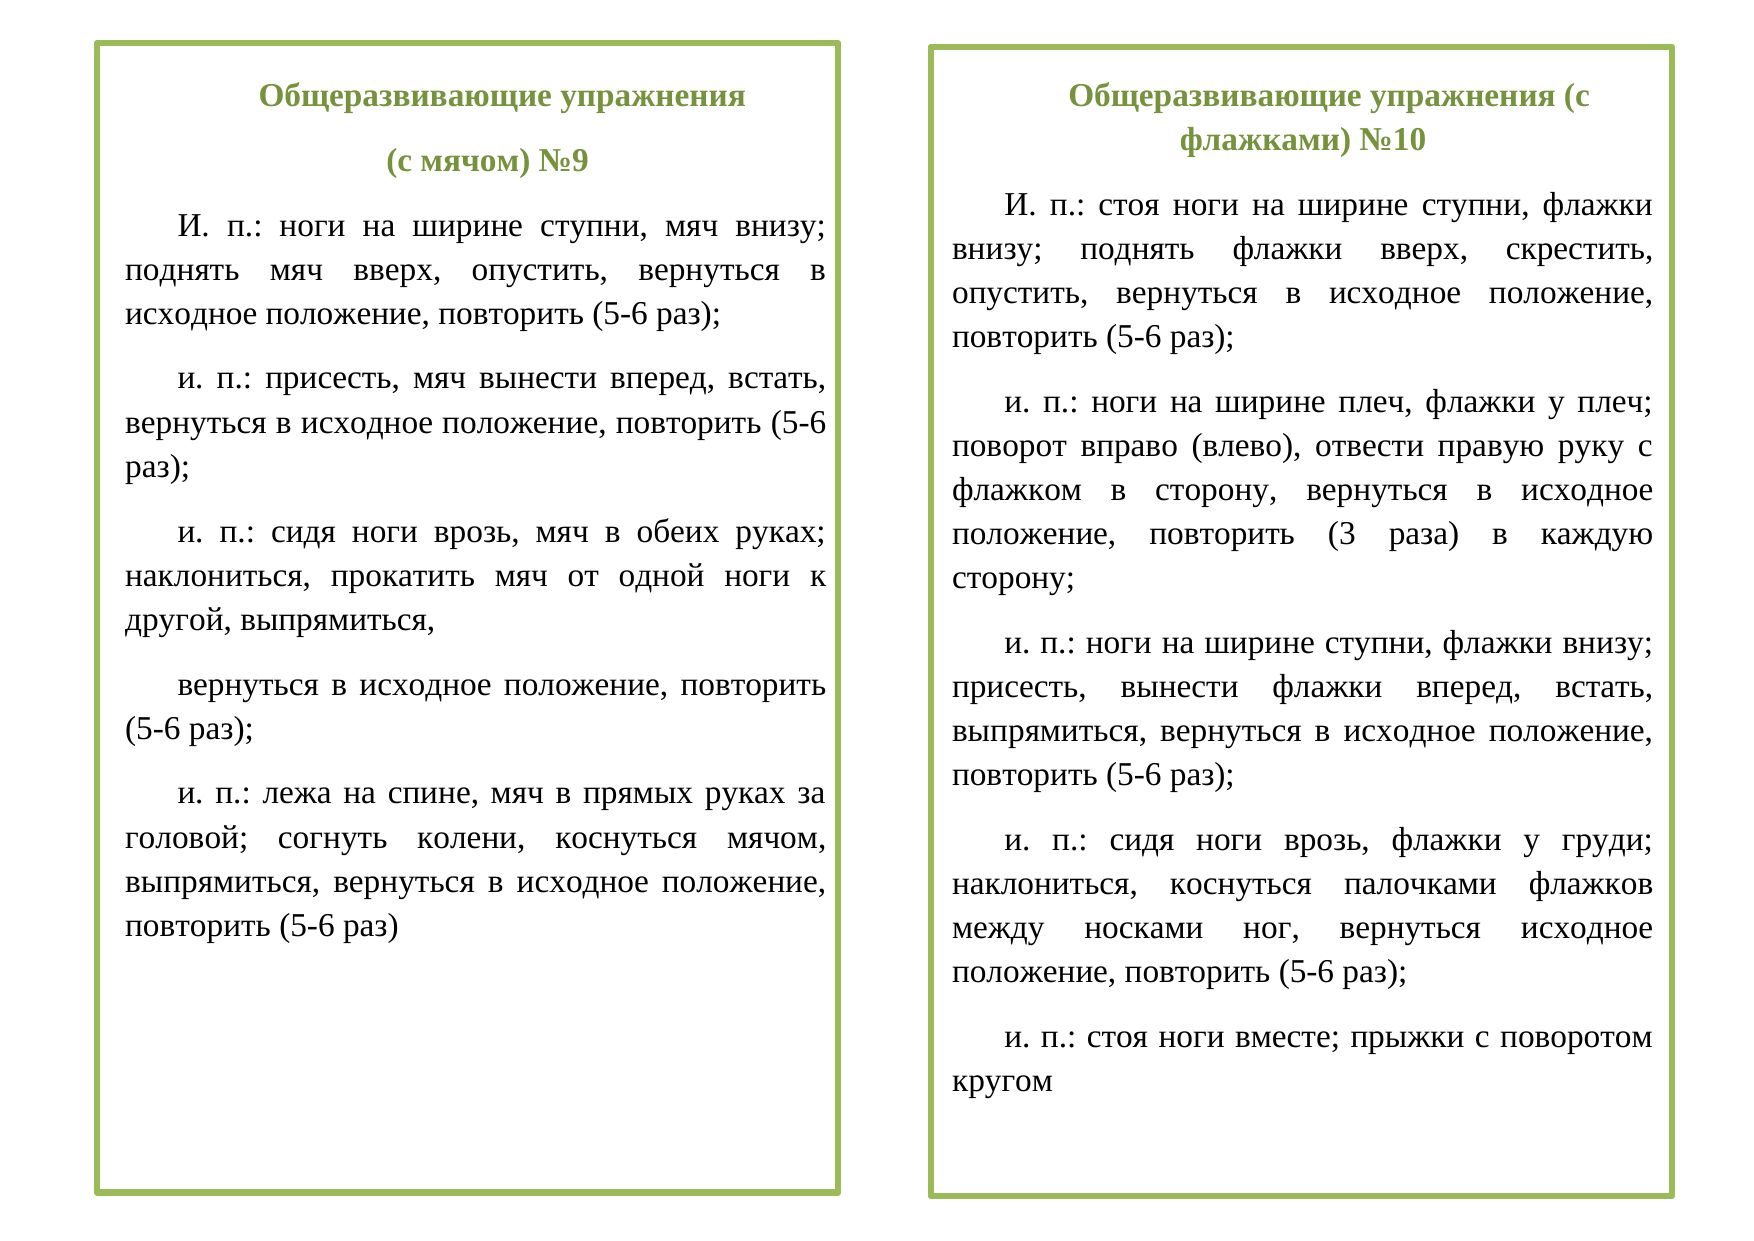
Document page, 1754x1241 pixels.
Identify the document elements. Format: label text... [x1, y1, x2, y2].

text (с мячом) №9 [89, 140, 827, 178]
text И. п.: стоя ноги на ширине ступни, флажки внизу; поднять флажки вверх, скрестить, опустить, вернуться в исходное положение, повторить (5-6 раз); [952, 184, 1654, 354]
text вернуться в исходное положение, повторить (5-6 раз); [125, 664, 827, 746]
text и. п.: сидя ноги врозь, мяч в обеих руках; наклониться, прокатить мяч от одной ноги к другой, выпрямиться, [125, 511, 827, 637]
text И. п.: ноги на ширине ступни, мяч внизу; поднять мяч вверх, опустить, вернуться в исходное положение, повторить (5-6 раз); [125, 205, 827, 331]
text и. п.: лежа на спине, мяч в прямых руках за головой; согнуть колени, коснуться мячом, выпрямиться, вернуться в исходное положение, повторить (5-6 раз) [125, 773, 827, 943]
text и. п.: ноги на ширине ступни, флажки внизу; присесть, вынести флажки вперед, встать, выпрямиться, вернуться в исходное положение, повторить (5-6 раз); [952, 622, 1654, 793]
text и. п.: присесть, мяч вынести вперед, встать, вернуться в исходное положение, повторить (5-6 раз); [125, 358, 827, 484]
text и. п.: стоя ноги вместе; прыжки с поворотом кругом [952, 1016, 1654, 1099]
text и. п.: ноги на ширине плеч, флажки у плеч; поворот вправо (влево), отвести правую руку с флажком в сторону, вернуться в исходное положение, повторить (3 раза) в каждую сторону; [952, 381, 1654, 596]
text и. п.: сидя ноги врозь, флажки у груди; наклониться, коснуться палочками флажков между носками ног, вернуться исходное положение, повторить (5-6 раз); [952, 819, 1654, 990]
text Общеразвивающие упражнения [89, 75, 827, 113]
text Общеразвивающие упражнения (с флажками) №10 [952, 75, 1654, 157]
